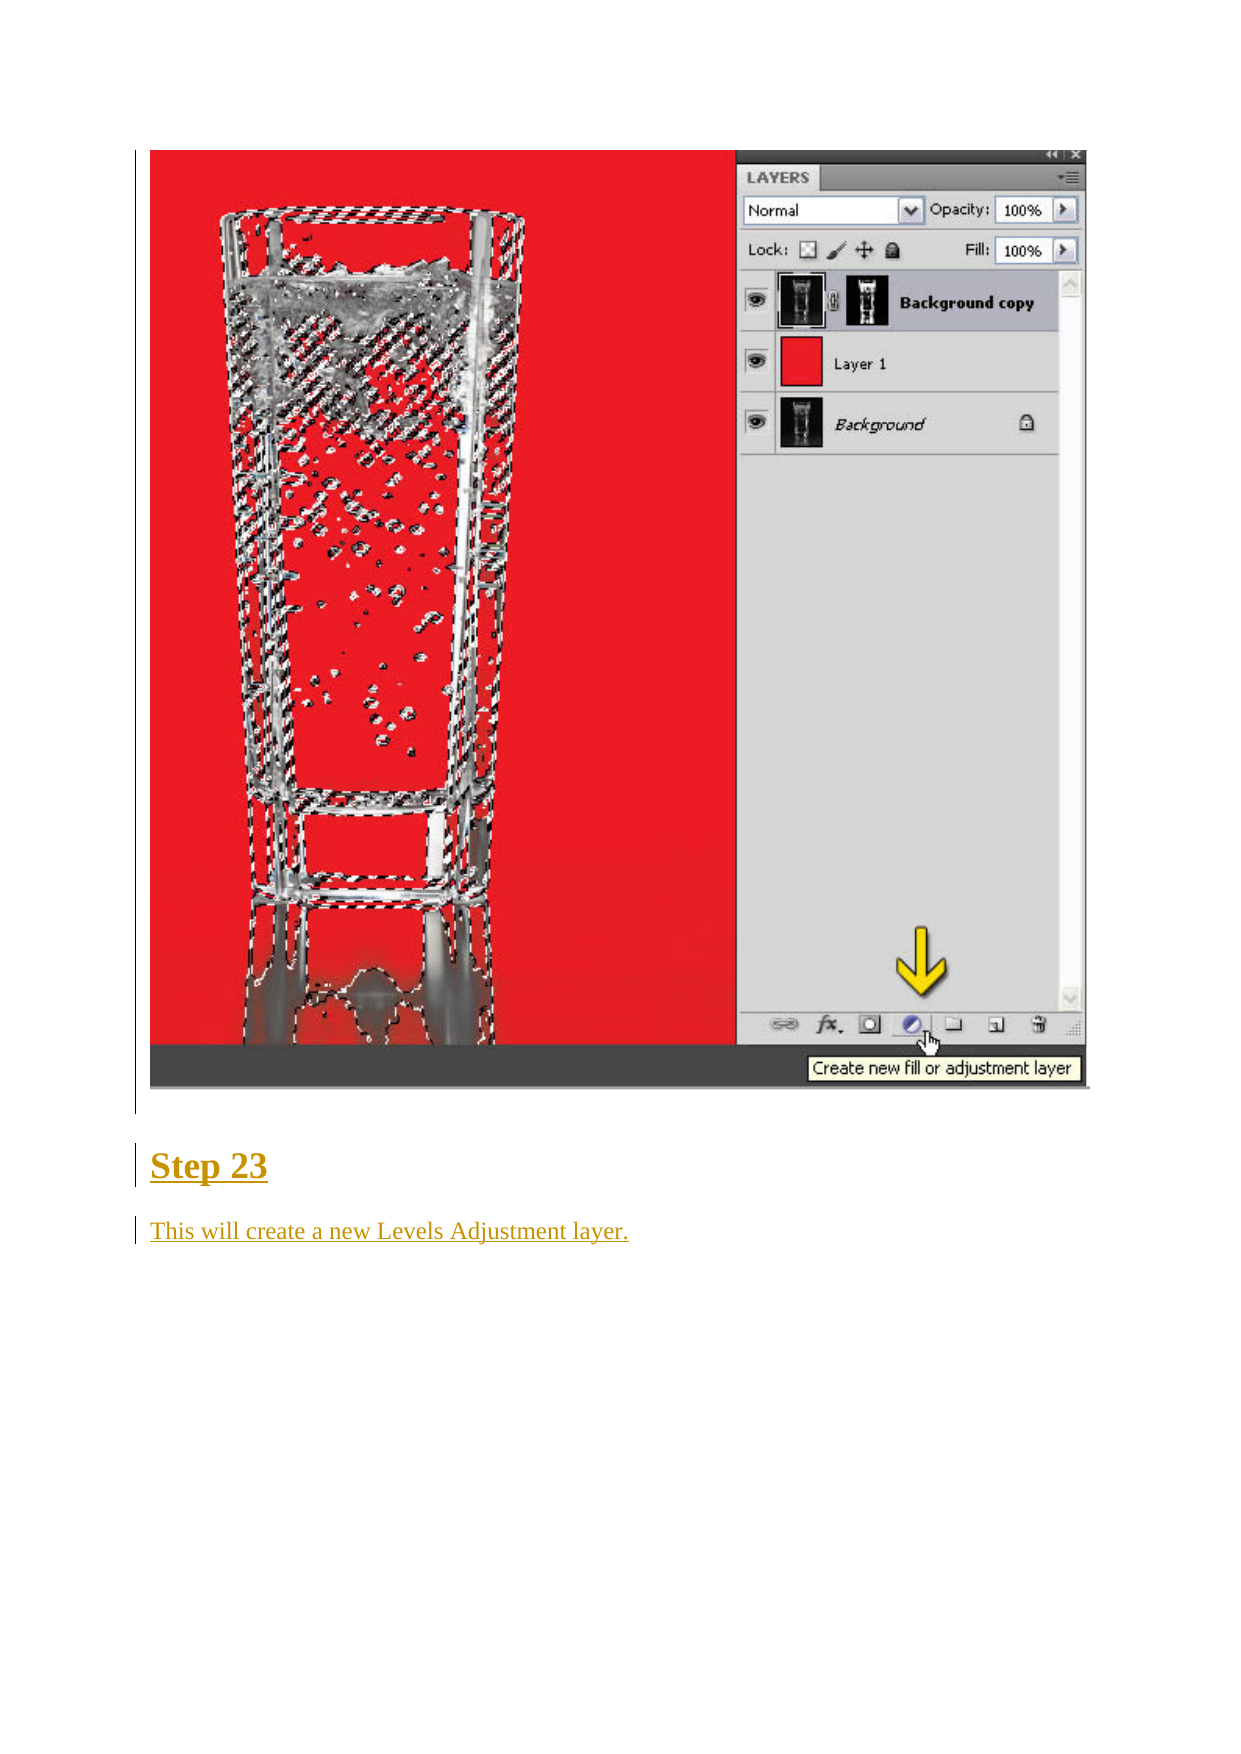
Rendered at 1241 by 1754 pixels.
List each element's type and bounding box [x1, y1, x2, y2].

picture [150, 150, 1087, 1086]
